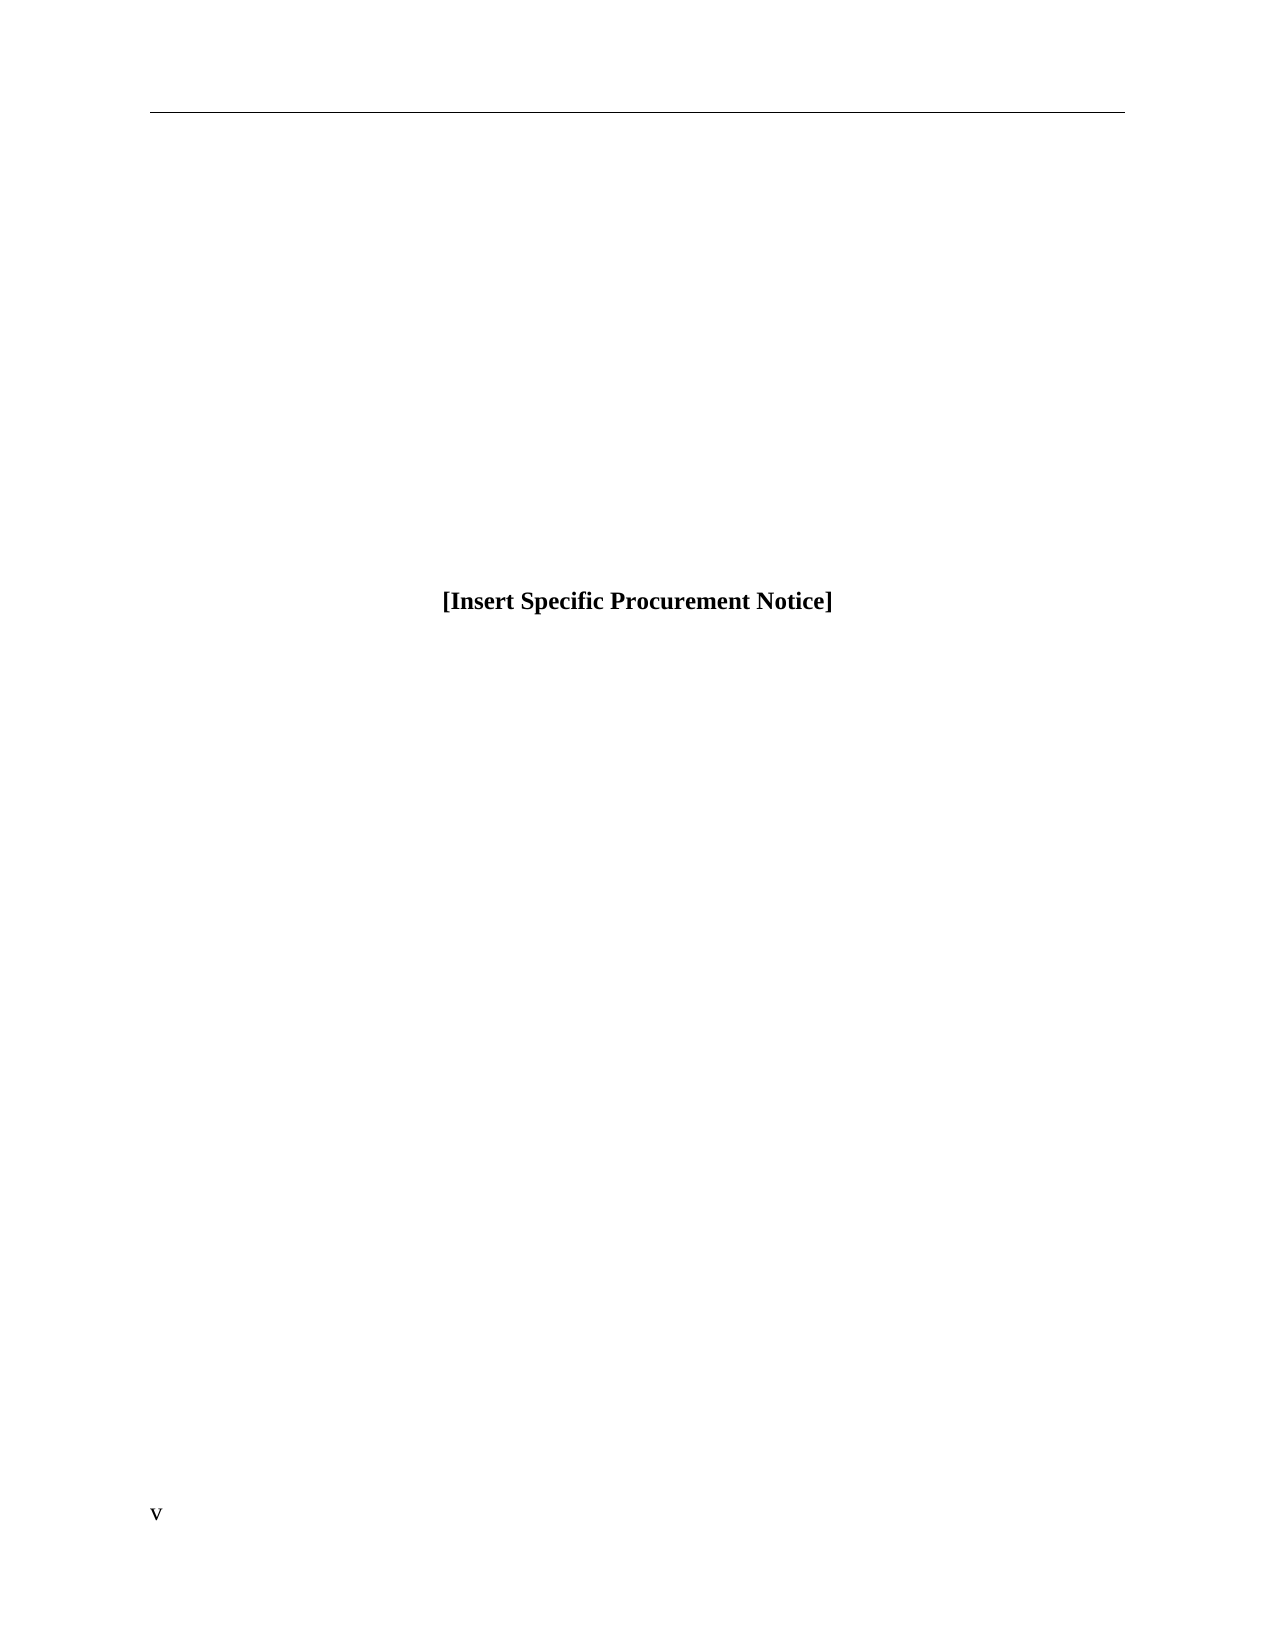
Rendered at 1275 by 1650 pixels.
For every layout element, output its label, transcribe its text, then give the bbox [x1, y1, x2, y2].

text [Insert Specific Procurement Notice] [150, 586, 1125, 614]
